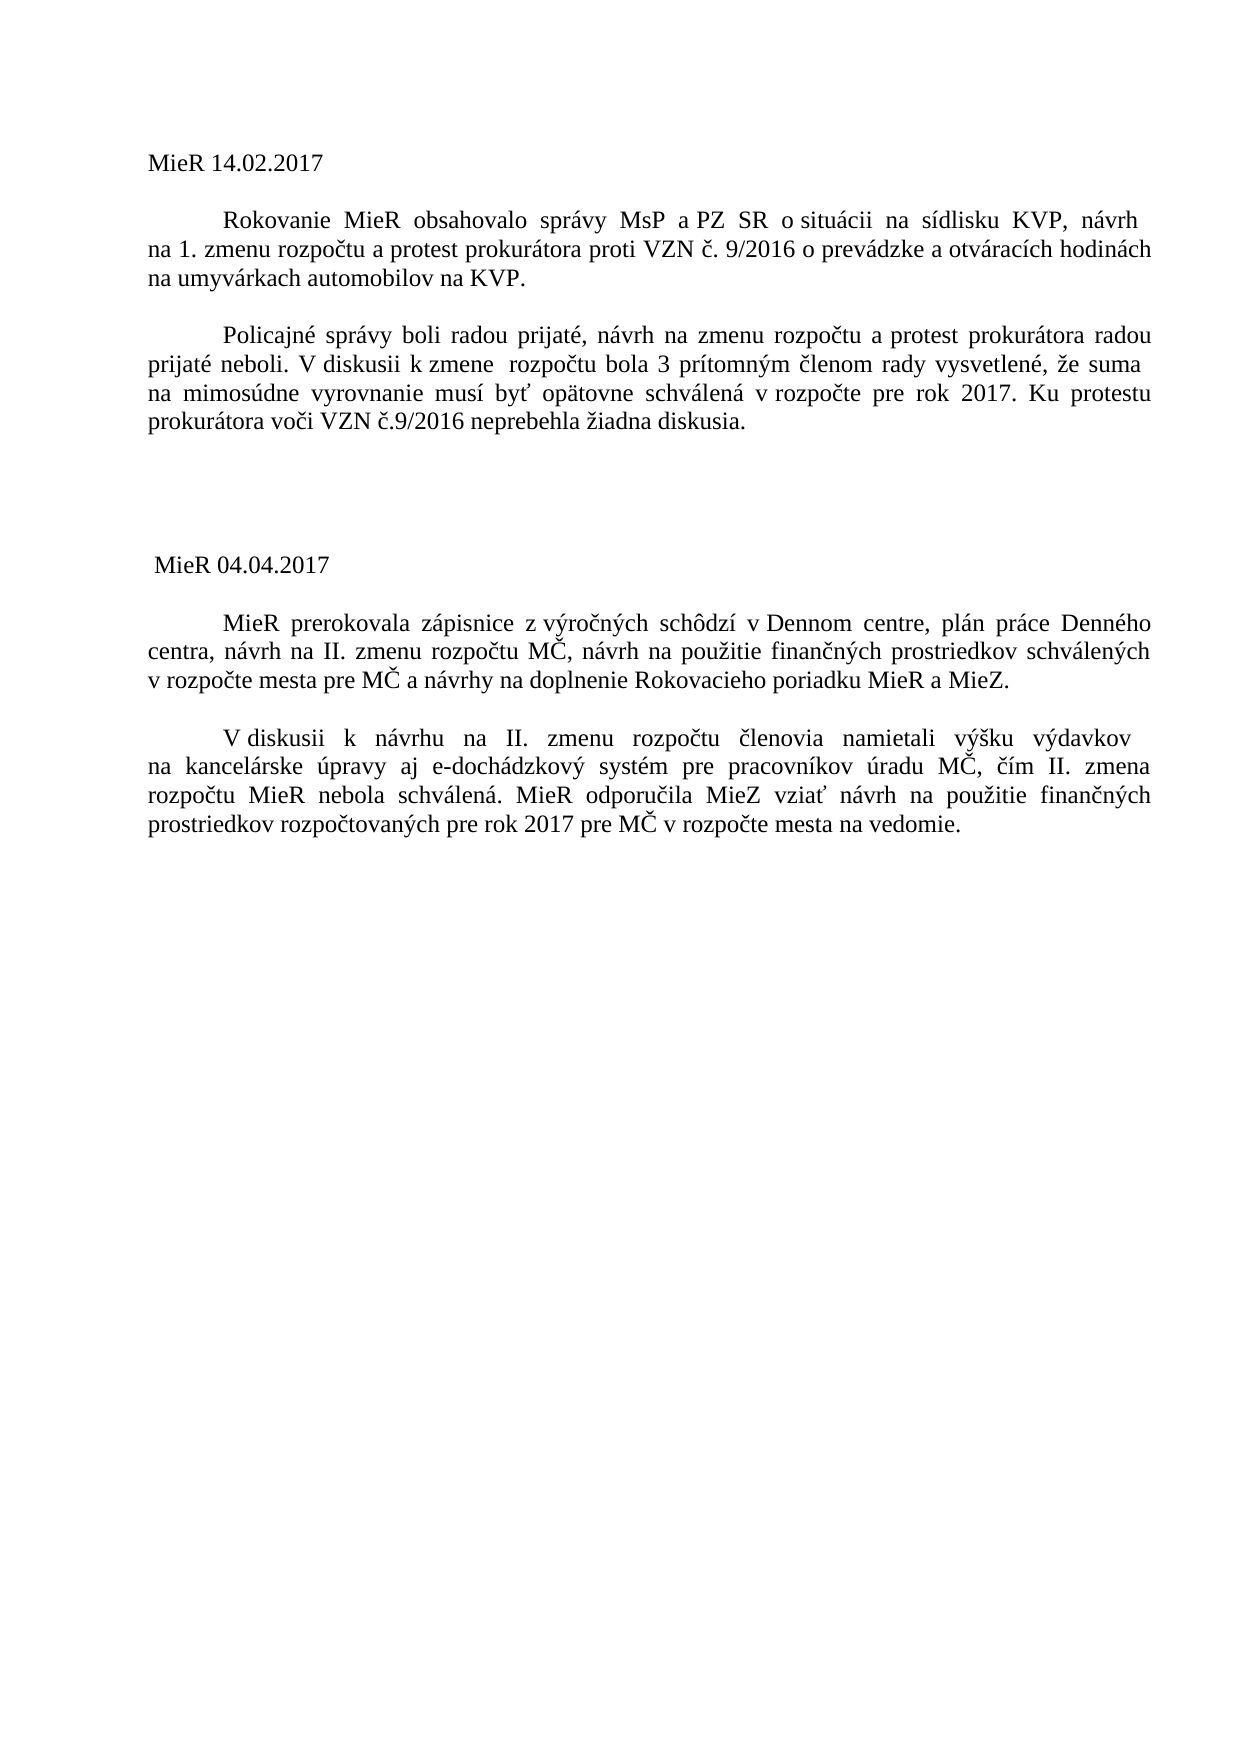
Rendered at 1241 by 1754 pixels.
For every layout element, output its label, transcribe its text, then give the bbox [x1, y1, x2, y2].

text na mimosúdne vyrovnanie musí byť opätovne schválená v rozpočte pre rok 2017. Ku protestu prokurátora voči VZN č.9/2016 neprebehla žiadna diskusia. [148, 378, 1152, 435]
text Rokovanie MieR obsahovalo správy MsP a PZ SR o situácii na sídlisku KVP, návrh [148, 205, 1152, 234]
text V diskusii k návrhu na II. zmenu rozpočtu členovia namietali výšku výdavkov [148, 723, 1152, 751]
text Policajné správy boli radou prijaté, návrh na zmenu rozpočtu a protest prokurátora radou prijaté neboli. V diskusii k zmene rozpočtu bola 3 prítomným členom rady vysvetlené, že suma [148, 320, 1152, 378]
text MieR 04.04.2017 [148, 550, 1152, 579]
text na 1. zmenu rozpočtu a protest prokurátora proti VZN č. 9/2016 o prevádzke a otváracích hodinách na umyvárkach automobilov na KVP. [148, 234, 1152, 291]
text MieR prerokovala zápisnice z výročných schôdzí v Dennom centre, plán práce Denného centra, návrh na II. zmenu rozpočtu MČ, návrh na použitie finančných prostriedkov schválených v rozpočte mesta pre MČ a návrhy na doplnenie Rokovacieho poriadku MieR a MieZ. [148, 608, 1152, 694]
text MieR 14.02.2017 [148, 148, 1152, 176]
text na kancelárske úpravy aj e-dochádzkový systém pre pracovníkov úradu MČ, čím II. zmena rozpočtu MieR nebola schválená. MieR odporučila MieZ vziať návrh na použitie finančných prostriedkov rozpočtovaných pre rok 2017 pre MČ v rozpočte mesta na vedomie. [148, 751, 1152, 838]
